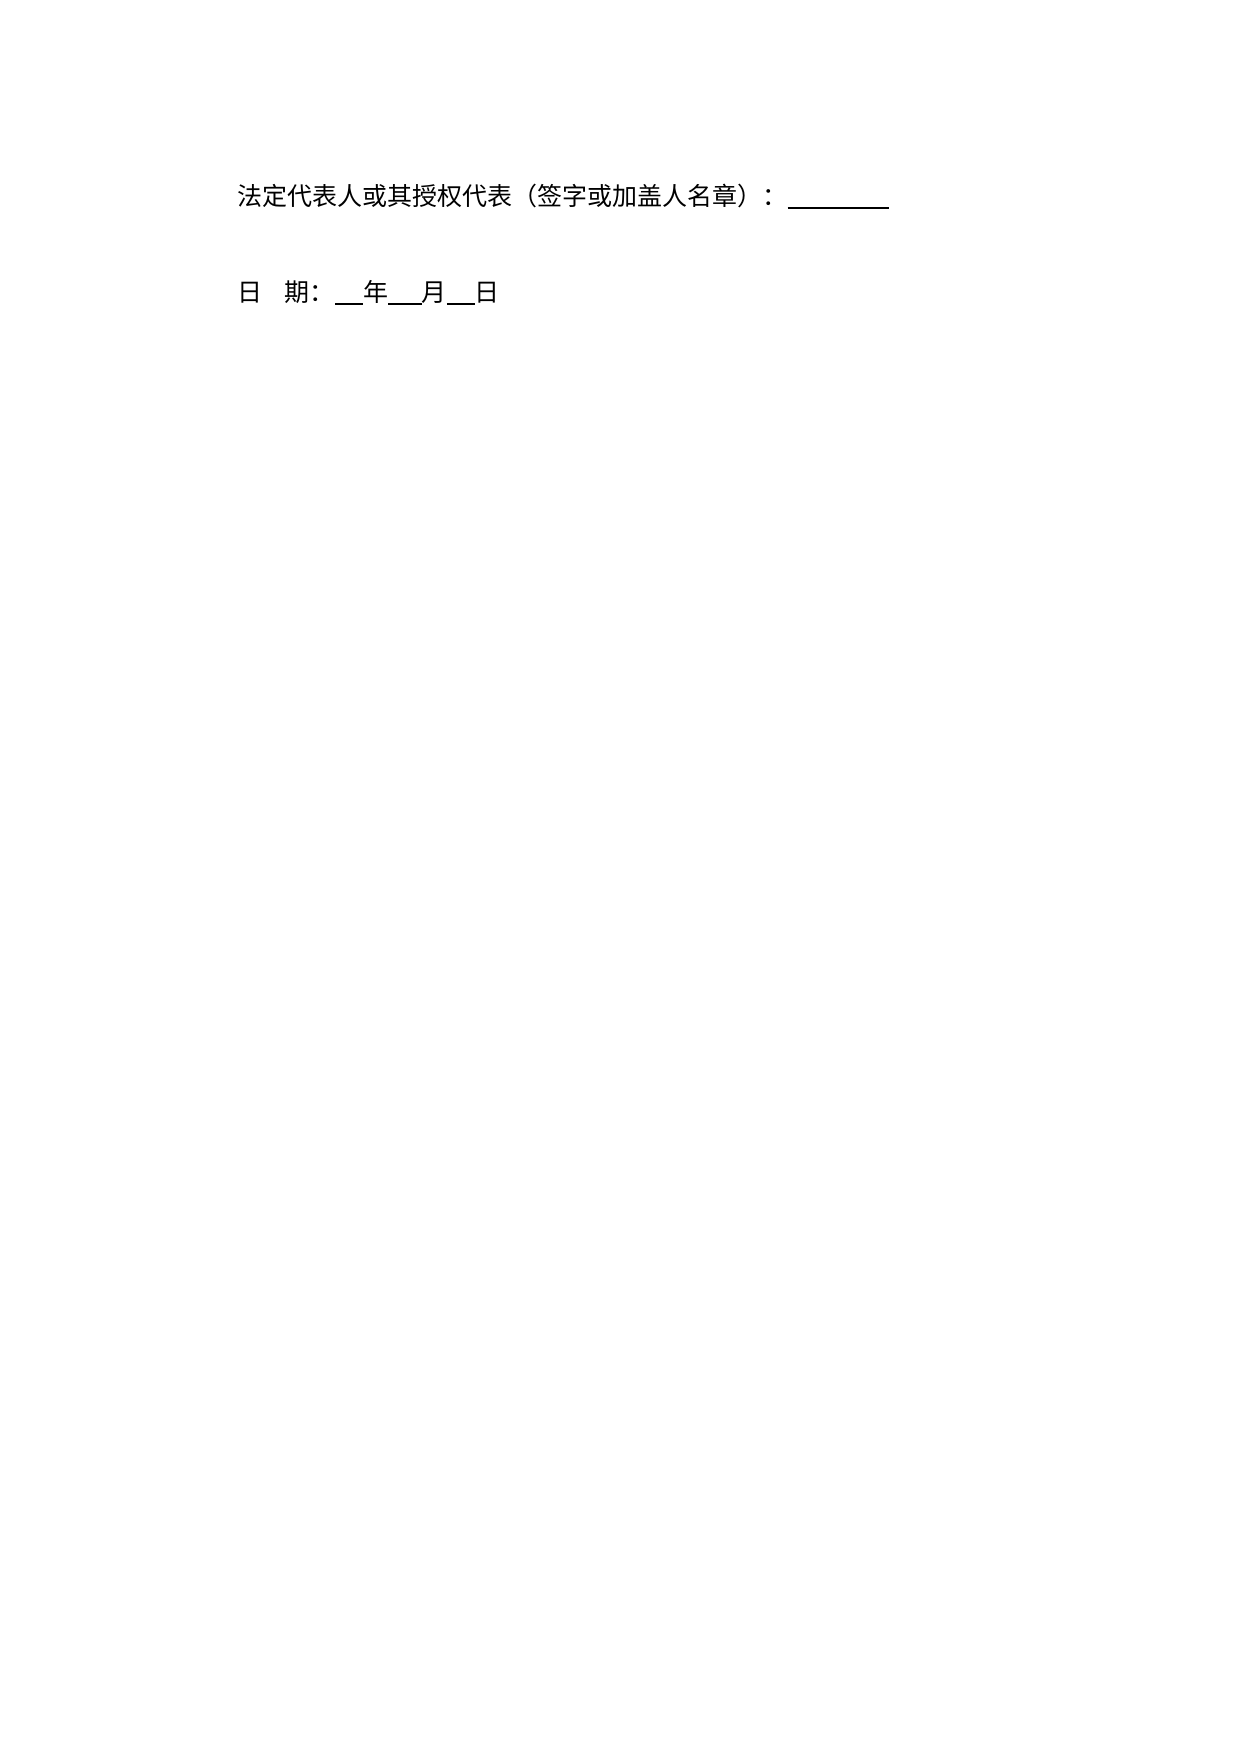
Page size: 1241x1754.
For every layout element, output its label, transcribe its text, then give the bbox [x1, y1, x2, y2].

text 日 期： 年 月 日 [187, 258, 1053, 323]
text 法定代表人或其授权代表（签字或加盖人名章）： [187, 162, 1053, 227]
